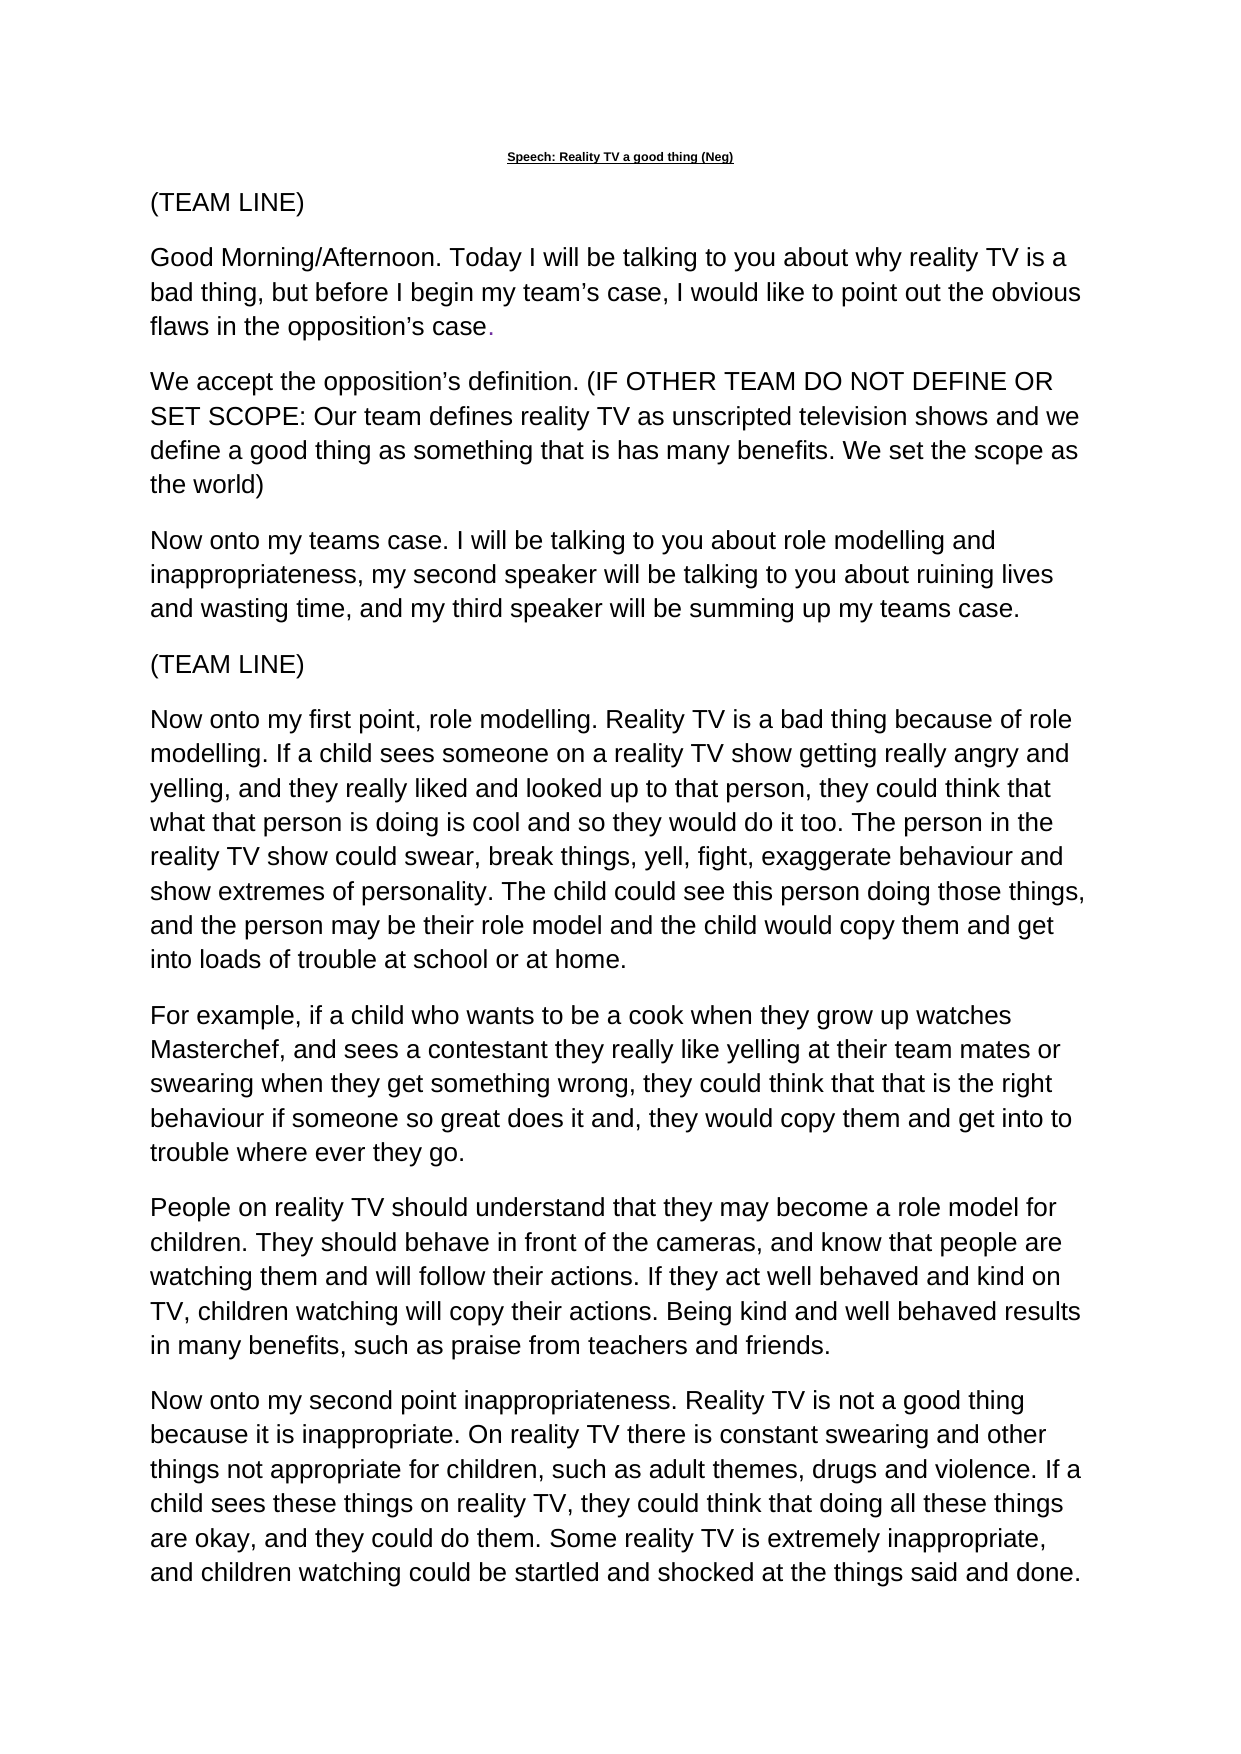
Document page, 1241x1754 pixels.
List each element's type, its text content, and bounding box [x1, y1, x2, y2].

text We accept the opposition’s definition. (IF OTHER TEAM DO NOT DEFINE OR SET SCOPE: Our team defines reality TV as unscripted television shows and we define a good thing as something that is has many benefits. We set the scope as the world) [150, 366, 1090, 499]
text Speech: Reality TV a good thing (Neg) [150, 150, 1090, 164]
text Good Morning/Afternoon. Today I will be talking to you about why reality TV is a bad thing, but before I begin my team’s case, I would like to point out the obvious flaws in the opposition’s case. [150, 242, 1090, 341]
text Now onto my first point, role modelling. Reality TV is a bad thing because of role modelling. If a child sees someone on a reality TV show getting really angry and yelling, and they really liked and looked up to that person, they could think that what that person is doing is cool and so they would do it too. The person in the reality TV show could swear, break things, yell, fight, exaggerate behaviour and show extremes of personality. The child could see this person doing those things, and the person may be their role model and the child would copy them and get into loads of trouble at school or at home. [150, 704, 1090, 974]
text (TEAM LINE) [150, 187, 1090, 217]
text For example, if a child who wants to be a cook when they grow up watches Masterchef, and sees a contestant they really like yelling at their team mates or swearing when they get something wrong, they could think that that is the right behaviour if someone so great does it and, they would copy them and get into to trouble where ever they go. [150, 1000, 1090, 1167]
text Now onto my teams case. I will be talking to you about role modelling and inappropriateness, my second speaker will be talking to you about ruining lives and wasting time, and my third speaker will be summing up my teams case. [150, 525, 1090, 623]
text Now onto my second point inappropriateness. Reality TV is not a good thing because it is inappropriate. On reality TV there is constant swearing and other things not appropriate for children, such as adult themes, drugs and violence. If a child sees these things on reality TV, they could think that doing all these things are okay, and they could do them. Some reality TV is extremely inappropriate, and children watching could be startled and shocked at the things said and done. [150, 1385, 1090, 1587]
text (TEAM LINE) [150, 649, 1090, 679]
text People on reality TV should understand that they may become a role model for children. They should behave in front of the cameras, and know that people are watching them and will follow their actions. If they act well behaved and kind on TV, children watching will copy their actions. Being kind and well behaved results in many benefits, such as praise from teachers and friends. [150, 1192, 1090, 1360]
